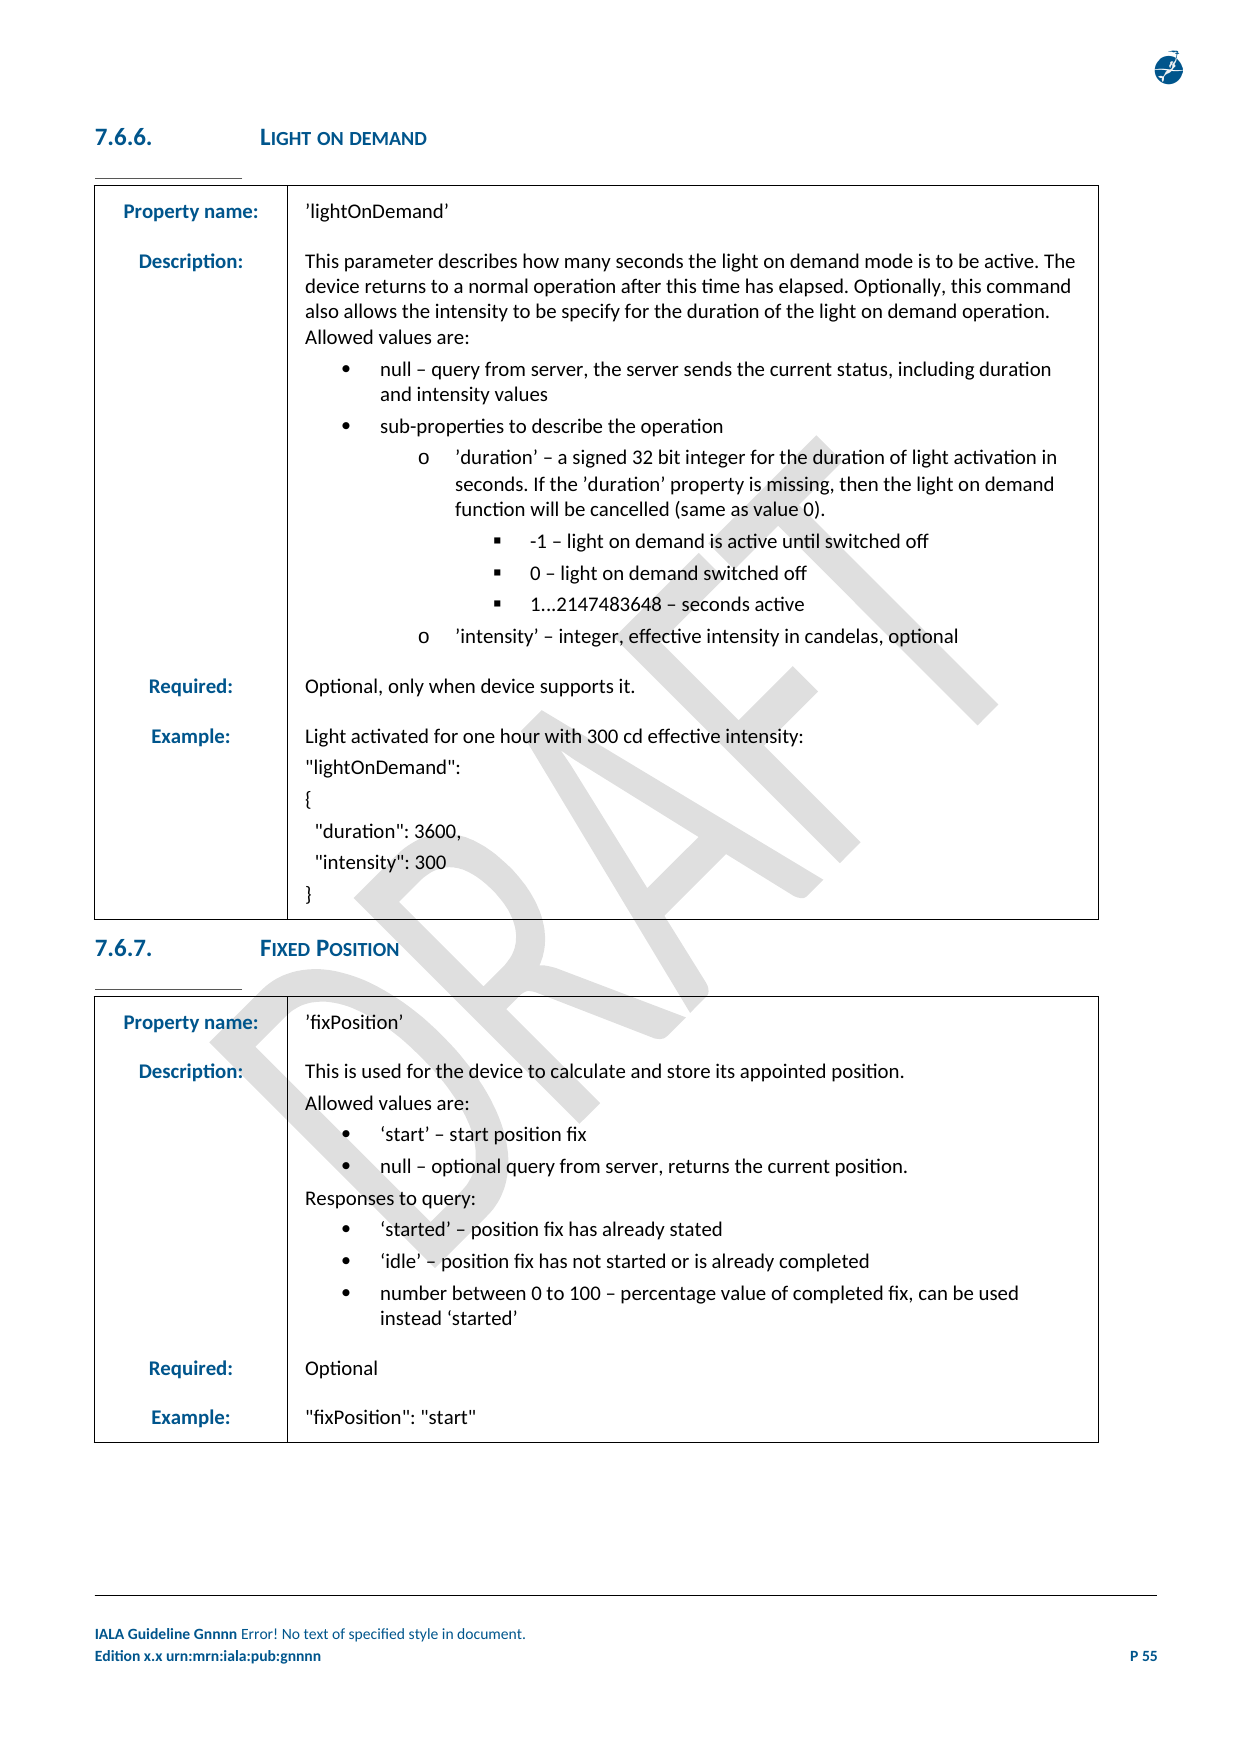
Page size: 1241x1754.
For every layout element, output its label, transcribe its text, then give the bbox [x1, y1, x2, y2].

table_cell Optional [288, 1343, 1098, 1392]
text Light on demand [94, 122, 1157, 152]
table_cell Description: [95, 1046, 287, 1343]
table_cell This is used for the device to calculate and store its appointed position. Allowed values are: ‘start’ – start position fix null – optional query from server, returns the current position. Responses to query: ‘started’ – position fix has already stated ‘idle’ – position fix has not started or is already completed number between 0 to 100 – percentage value of completed fix, can be used instead ‘started’ [288, 1046, 1098, 1343]
table_cell Light activated for one hour with 300 cd effective intensity: "lightOnDemand": { "duration": 3600, "intensity": 300 } [288, 711, 1098, 918]
table_header Property name: [95, 186, 287, 236]
table_cell Example: [95, 711, 287, 918]
table_header Property name: [95, 997, 287, 1046]
table_cell Required: [95, 1343, 287, 1392]
table_header ’fixPosition’ [288, 997, 1098, 1046]
table_header ’lightOnDemand’ [288, 186, 1098, 236]
table_cell Required: [95, 661, 287, 711]
table_cell Optional, only when device supports it. [288, 661, 1098, 711]
table_cell Example: [95, 1392, 287, 1442]
table_cell This parameter describes how many seconds the light on demand mode is to be active. The device returns to a normal operation after this time has elapsed. Optionally, this command also allows the intensity to be specify for the duration of the light on demand operation. Allowed values are: null – query from server, the server sends the current status, including duration and intensity values sub-properties to describe the operation ’duration’ – a signed 32 bit integer for the duration of light activation in seconds. If the ’duration’ property is missing, then the light on demand function will be cancelled (same as value 0). -1 – light on demand is active until switched off 0 – light on demand switched off 1...2147483648 – seconds active ’intensity’ – integer, effective intensity in candelas, optional [288, 236, 1098, 661]
picture [1123, 0, 1241, 119]
text Fixed Position [94, 932, 1157, 963]
table_cell "fixPosition": "start" [288, 1392, 1098, 1442]
table_cell Description: [95, 236, 287, 661]
